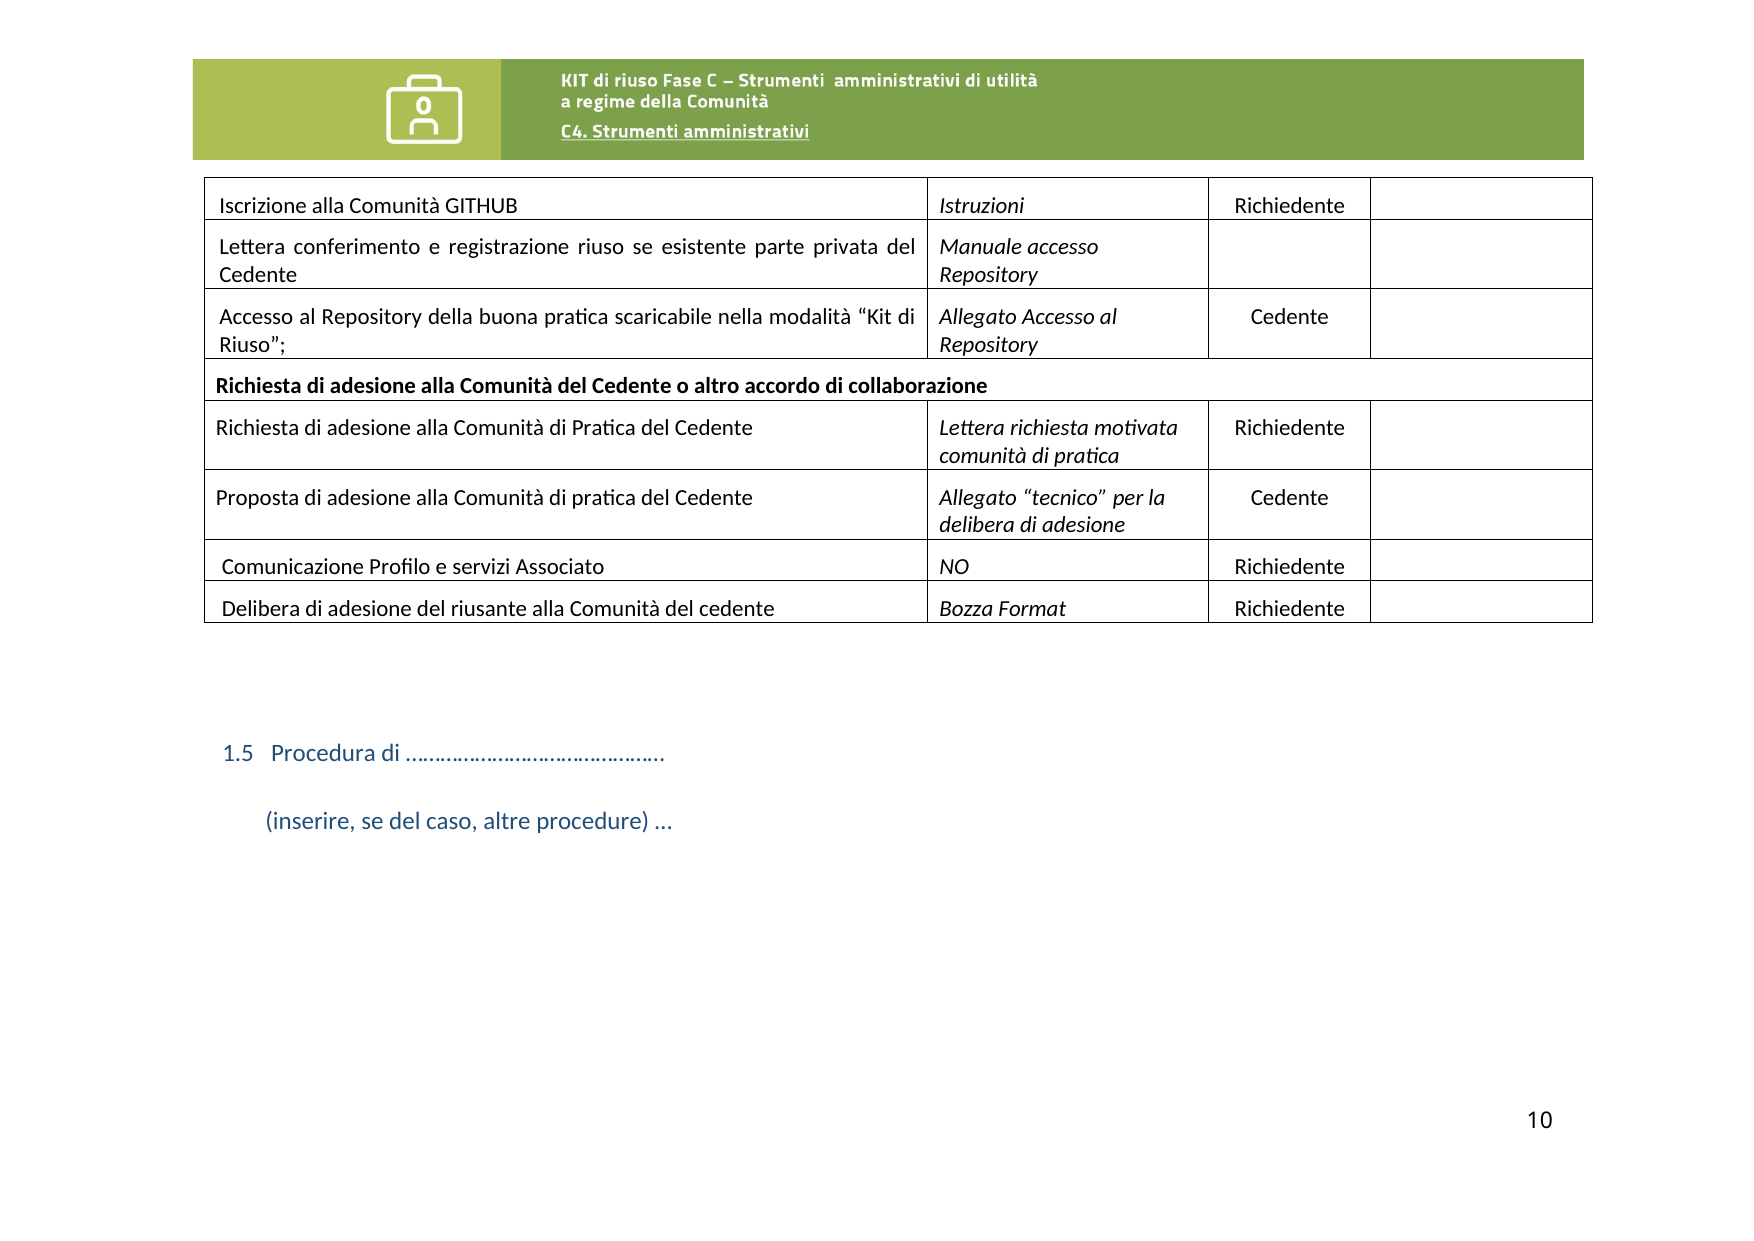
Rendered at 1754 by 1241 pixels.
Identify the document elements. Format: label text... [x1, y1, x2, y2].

table_cell [1371, 220, 1592, 288]
table_cell Richiedente [1209, 540, 1370, 580]
picture [192, 59, 1584, 160]
table_cell Richiedente [1209, 581, 1370, 622]
table_cell Cedente [1209, 470, 1370, 539]
table_cell Manuale accesso Repository [928, 220, 1208, 288]
table_cell Bozza Format [928, 581, 1208, 622]
table_cell Allegato “tecnico” per la delibera di adesione [928, 470, 1208, 539]
table_cell Richiesta di adesione alla Comunità del Cedente o altro accordo di collaborazione [205, 359, 1592, 399]
table_cell [1371, 178, 1592, 219]
table_cell Richiedente [1209, 401, 1370, 469]
table_cell Allegato Accesso al Repository [928, 289, 1208, 358]
table_cell [1371, 289, 1592, 358]
table_cell [1371, 401, 1592, 469]
table_cell Istruzioni [928, 178, 1208, 219]
table_cell Lettera richiesta motivata comunità di pratica [928, 401, 1208, 469]
table_cell [1371, 470, 1592, 539]
table_cell [1371, 581, 1592, 622]
table_cell NO [928, 540, 1208, 580]
table_cell Proposta di adesione alla Comunità di pratica del Cedente [205, 470, 927, 539]
subtitle Procedura di ……………………………………… [222, 737, 1553, 768]
table_cell Comunicazione Profilo e servizi Associato [205, 540, 927, 580]
table_cell Richiesta di adesione alla Comunità di Pratica del Cedente [205, 401, 927, 469]
table_cell Iscrizione alla Comunità GITHUB [205, 178, 927, 219]
table_cell Cedente [1209, 289, 1370, 358]
table_cell Accesso al Repository della buona pratica scaricabile nella modalità “Kit di Riuso”; [205, 289, 927, 358]
subtitle (inserire, se del caso, altre procedure) … [259, 805, 1553, 836]
table_cell [1371, 540, 1592, 580]
table_cell [1209, 220, 1370, 288]
table_cell Lettera conferimento e registrazione riuso se esistente parte privata del Cedente [205, 220, 927, 288]
table_cell Delibera di adesione del riusante alla Comunità del cedente [205, 581, 927, 622]
table_cell Richiedente [1209, 178, 1370, 219]
